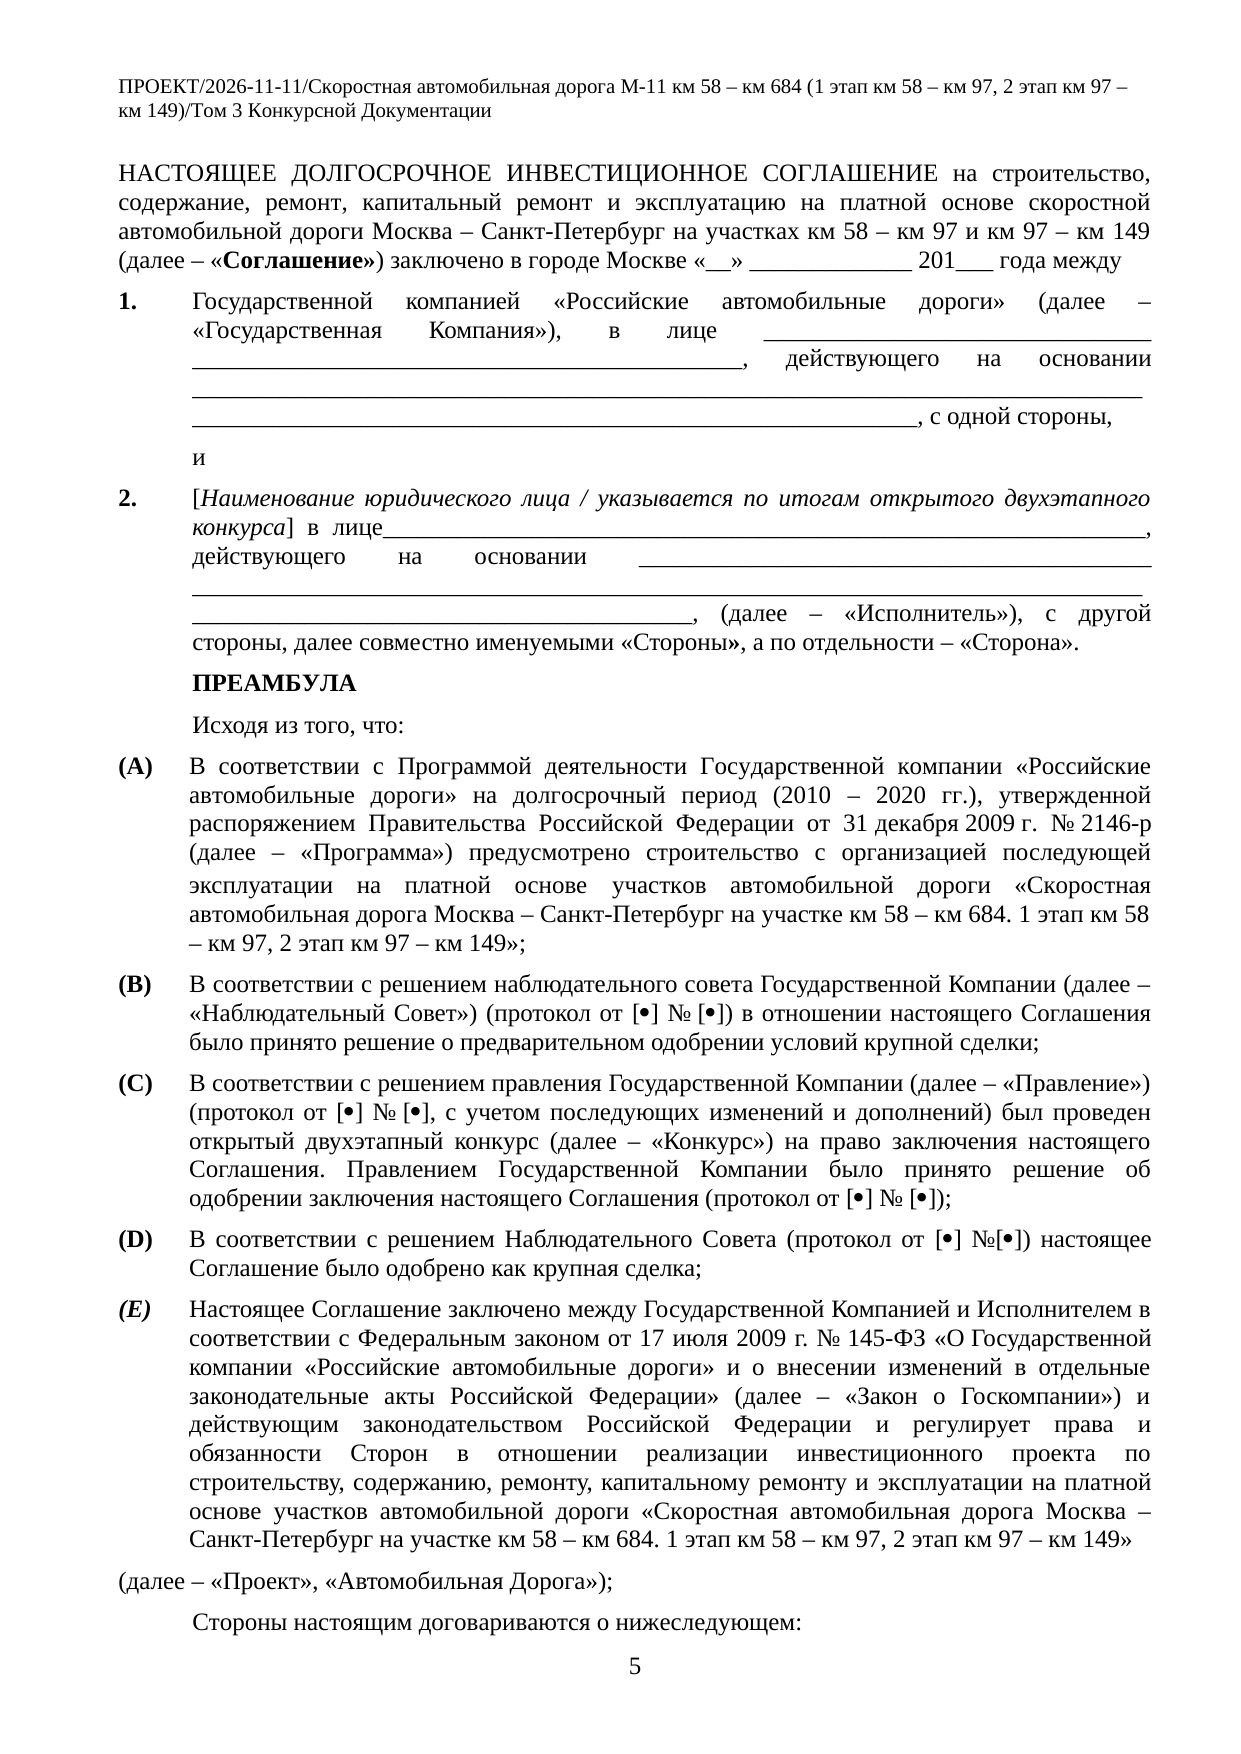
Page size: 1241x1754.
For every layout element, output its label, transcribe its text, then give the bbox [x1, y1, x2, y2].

list Настоящее Соглашение заключено между Государственной Компанией и Исполнителем в соответствии с Федеральным законом от 17 июля 2009 г. № 145-ФЗ «О Государственной компании «Российские автомобильные дороги» и о внесении изменений в отдельные законодательные акты Российской Федерации» (далее – «Закон о Госкомпании») и действующим законодательством Российской Федерации и регулирует права и обязанности Сторон в отношении реализации инвестиционного проекта по строительству, содержанию, ремонту, капитальному ремонту и эксплуатации на платной основе участков автомобильной дороги «Скоростная автомобильная дорога Москва – Санкт-Петербург на участке км 58 – км 684. 1 этап км 58 – км 97, 2 этап км 97 – км 149» [118, 1294, 1152, 1553]
text Стороны настоящим договариваются о нижеследующем: [192, 1607, 1152, 1636]
text НАСТОЯЩЕЕ ДОЛГОСРОЧНОЕ ИНВЕСТИЦИОННОЕ СОГЛАШЕНИЕ на строительство, содержание, ремонт, капитальный ремонт и эксплуатацию на платной основе скоростной автомобильной дороги Москва – Санкт-Петербург на участках км 58 – км 97 и км 97 – км 149 (далее – «Соглашение») заключено в городе Москве «__» _____________ 201___ года между [118, 158, 1152, 273]
list В соответствии с решением Наблюдательного Совета (протокол от [] №[]) настоящее Соглашение было одобрено как крупная сделка; [118, 1224, 1152, 1282]
list В соответствии с решением наблюдательного совета Государственной Компании (далее – «Наблюдательный Совет») (протокол от [] № []) в отношении настоящего Соглашения было принято решение о предварительном одобрении условий крупной сделки; [118, 969, 1152, 1056]
text и [192, 442, 1152, 471]
list Государственной компанией «Российские автомобильные дороги» (далее – «Государственная Компания»), в лице _______________________________ ____________________________________________, действующего на основании ______________________________________________________________________________________________________________________________________, с одной стороны, [118, 286, 1152, 430]
text (далее – «Проект», «Автомобильная Дорога»); [118, 1566, 1152, 1594]
list В соответствии с решением правления Государственной Компании (далее – «Правление») (протокол от [] № [], с учетом последующих изменений и дополнений) был проведен открытый двухэтапный конкурс (далее – «Конкурс») на право заключения настоящего Соглашения. Правлением Государственной Компании было принято решение об одобрении заключения настоящего Соглашения (протокол от [] № []); [118, 1068, 1152, 1212]
list [Наименование юридического лица / указывается по итогам открытого двухэтапного конкурса] в лице_____________________________________________________________, действующего на основании _________________________________________ ____________________________________________________________________________________________________________________, (далее – «Исполнитель»), с другой стороны, далее совместно именуемыми «Стороны», а по отдельности – «Сторона». [118, 483, 1152, 656]
list В соответствии с Программой деятельности Государственной компании «Российские автомобильные дороги» на долгосрочный период (2010 – 2020 гг.), утвержденной распоряжением Правительства Российской Федерации от 31 декабря 2009 г. № 2146-р (далее – «Программа») предусмотрено строительство с организацией последующей эксплуатации на платной основе участков автомобильной дороги «Скоростная автомобильная дорога Москва – Санкт-Петербург на участке км 58 – км 684. 1 этап км 58 – км 97, 2 этап км 97 – км 149»; [118, 751, 1152, 957]
text ПРЕАМБУЛА [192, 668, 1152, 697]
text Исходя из того, что: [118, 710, 1152, 738]
